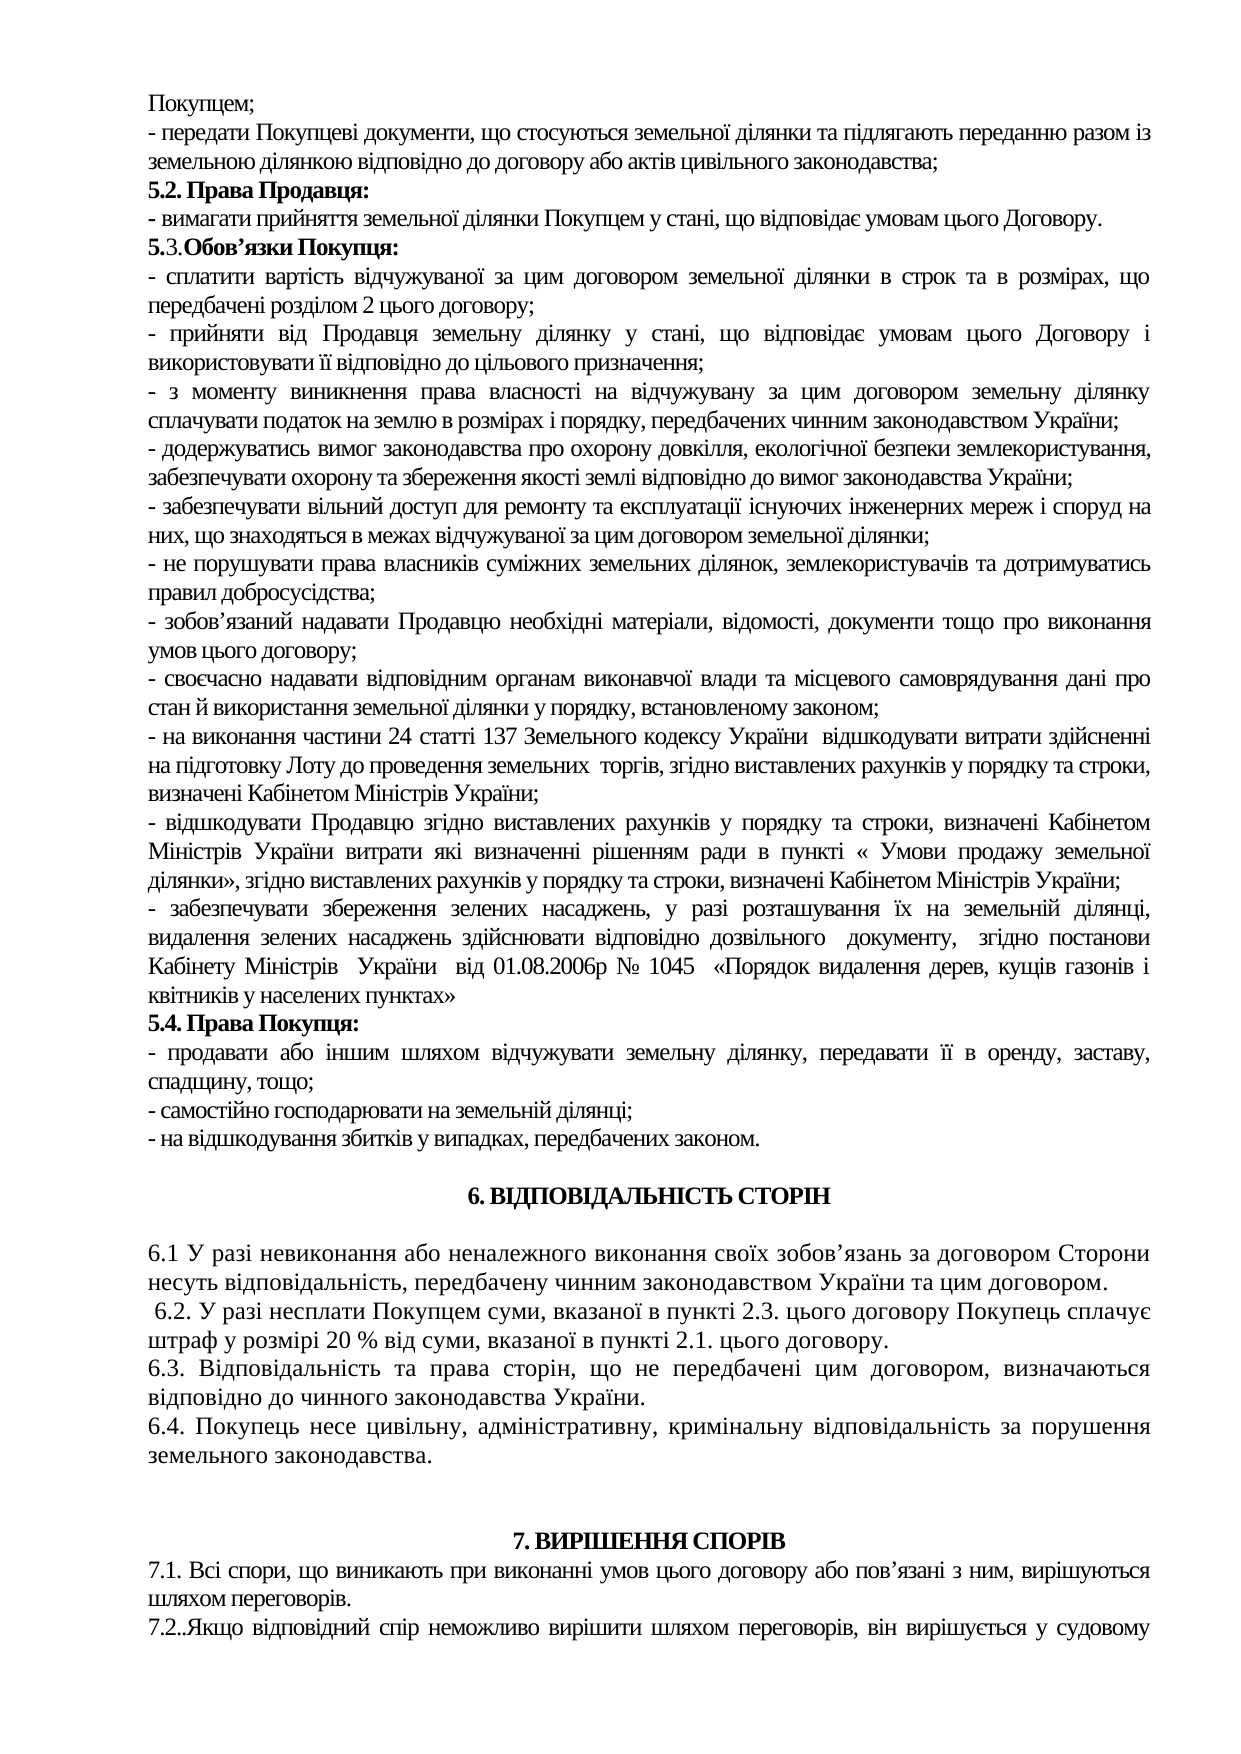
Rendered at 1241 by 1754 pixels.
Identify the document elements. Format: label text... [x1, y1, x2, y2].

text 5.2. Права Продавця: [148, 175, 1152, 203]
text - додержуватись вимог законодавства про охорону довкілля, екологічної безпеки землекористування, забезпечувати охорону та збереження якості землі відповідно до вимог законодавства України; [148, 433, 1152, 491]
text - не порушувати права власників суміжних земельних ділянок, землекористувачів та дотримуватись правил добросусідства; [148, 548, 1152, 606]
text 5.4. Права Покупця: [148, 1008, 1152, 1037]
text - відшкодувати Продавцю згідно виставлених рахунків у порядку та строки, визначені Кабінетом Міністрів України витрати які визначенні рішенням ради в пункті « Умови продажу земельної ділянки», згідно виставлених рахунків у порядку та строки, визначені Кабінетом Міністрів України; [148, 807, 1152, 893]
text - забезпечувати вільний доступ для ремонту та експлуатації існуючих інженерних мереж і споруд на них, що знаходяться в межах відчужуваної за цим договором земельної ділянки; [148, 491, 1152, 548]
text 6. ВІДПОВІДАЛЬНІСТЬ СТОРІН [148, 1181, 1152, 1210]
text - прийняти від Продавця земельну ділянку у стані, що відповідає умовам цього Договору і використовувати її відповідно до цільового призначення; [148, 318, 1152, 376]
text - забезпечувати збереження зелених насаджень, у разі розташування їх на земельній ділянці, видалення зелених насаджень здійснювати відповідно дозвільного документу, згідно постанови Кабінету Міністрів України від 01.08.2006р № 1045 «Порядок видалення дерев, кущів газонів і квітників у населених пунктах» [148, 893, 1152, 1008]
text 6.4. Покупець несе цивільну, адміністративну, кримінальну відповідальність за порушення земельного законодавства. [148, 1411, 1152, 1468]
text 6.1 У разі невиконання або неналежного виконання своїх зобов’язань за договором Сторони несуть відповідальність, передбачену чинним законодавством України та цим договором. [148, 1238, 1152, 1296]
text - вимагати прийняття земельної ділянки Покупцем у стані, що відповідає умовам цього Договору. [148, 203, 1152, 232]
text - своєчасно надавати відповідним органам виконавчої влади та місцевого самоврядування дані про стан й використання земельної ділянки у порядку, встановленому законом; [148, 663, 1152, 721]
text 6.3. Відповідальність та права сторін, що не передбачені цим договором, визначаються відповідно до чинного законодавства України. [148, 1353, 1152, 1411]
text - на виконання частини 24 статті 137 Земельного кодексу України відшкодувати витрати здійсненні на підготовку Лоту до проведення земельних торгів, згідно виставлених рахунків у порядку та строки, визначені Кабінетом Міністрів України; [148, 721, 1152, 807]
text - сплатити вартість відчужуваної за цим договором земельної ділянки в строк та в розмірах, що передбачені розділом 2 цього договору; [148, 261, 1152, 318]
text 6.2. У разі несплати Покупцем суми, вказаної в пункті 2.3. цього договору Покупець сплачує штраф у розмірі 20 % від суми, вказаної в пункті 2.1. цього договору. [148, 1296, 1152, 1353]
text - продавати або іншим шляхом відчужувати земельну ділянку, передавати її в оренду, заставу, спадщину, тощо; [148, 1037, 1152, 1095]
text - самостійно господарювати на земельній ділянці; [148, 1095, 1152, 1123]
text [148, 1612, 1152, 1641]
text - на відшкодування збитків у випадках, передбачених законом. [148, 1123, 1152, 1152]
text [148, 88, 1152, 117]
text - передати Покупцеві документи, що стосуються земельної ділянки та підлягають переданню разом із земельною ділянкою відповідно до договору або актів цивільного законодавства; [148, 117, 1152, 175]
text 5.3.Обов’язки Покупця: [148, 232, 1152, 261]
text 7. ВИРІШЕННЯ СПОРІВ [148, 1526, 1152, 1555]
text 7.1. Всі спори, що виникають при виконанні умов цього договору або пов’язані з ним, вирішуються шляхом переговорів. [148, 1555, 1152, 1612]
text - з моменту виникнення права власності на відчужувану за цим договором земельну ділянку сплачувати податок на землю в розмірах і порядку, передбачених чинним законодавством України; [148, 376, 1152, 433]
text - зобов’язаний надавати Продавцю необхідні матеріали, відомості, документи тощо про виконання умов цього договору; [148, 606, 1152, 663]
